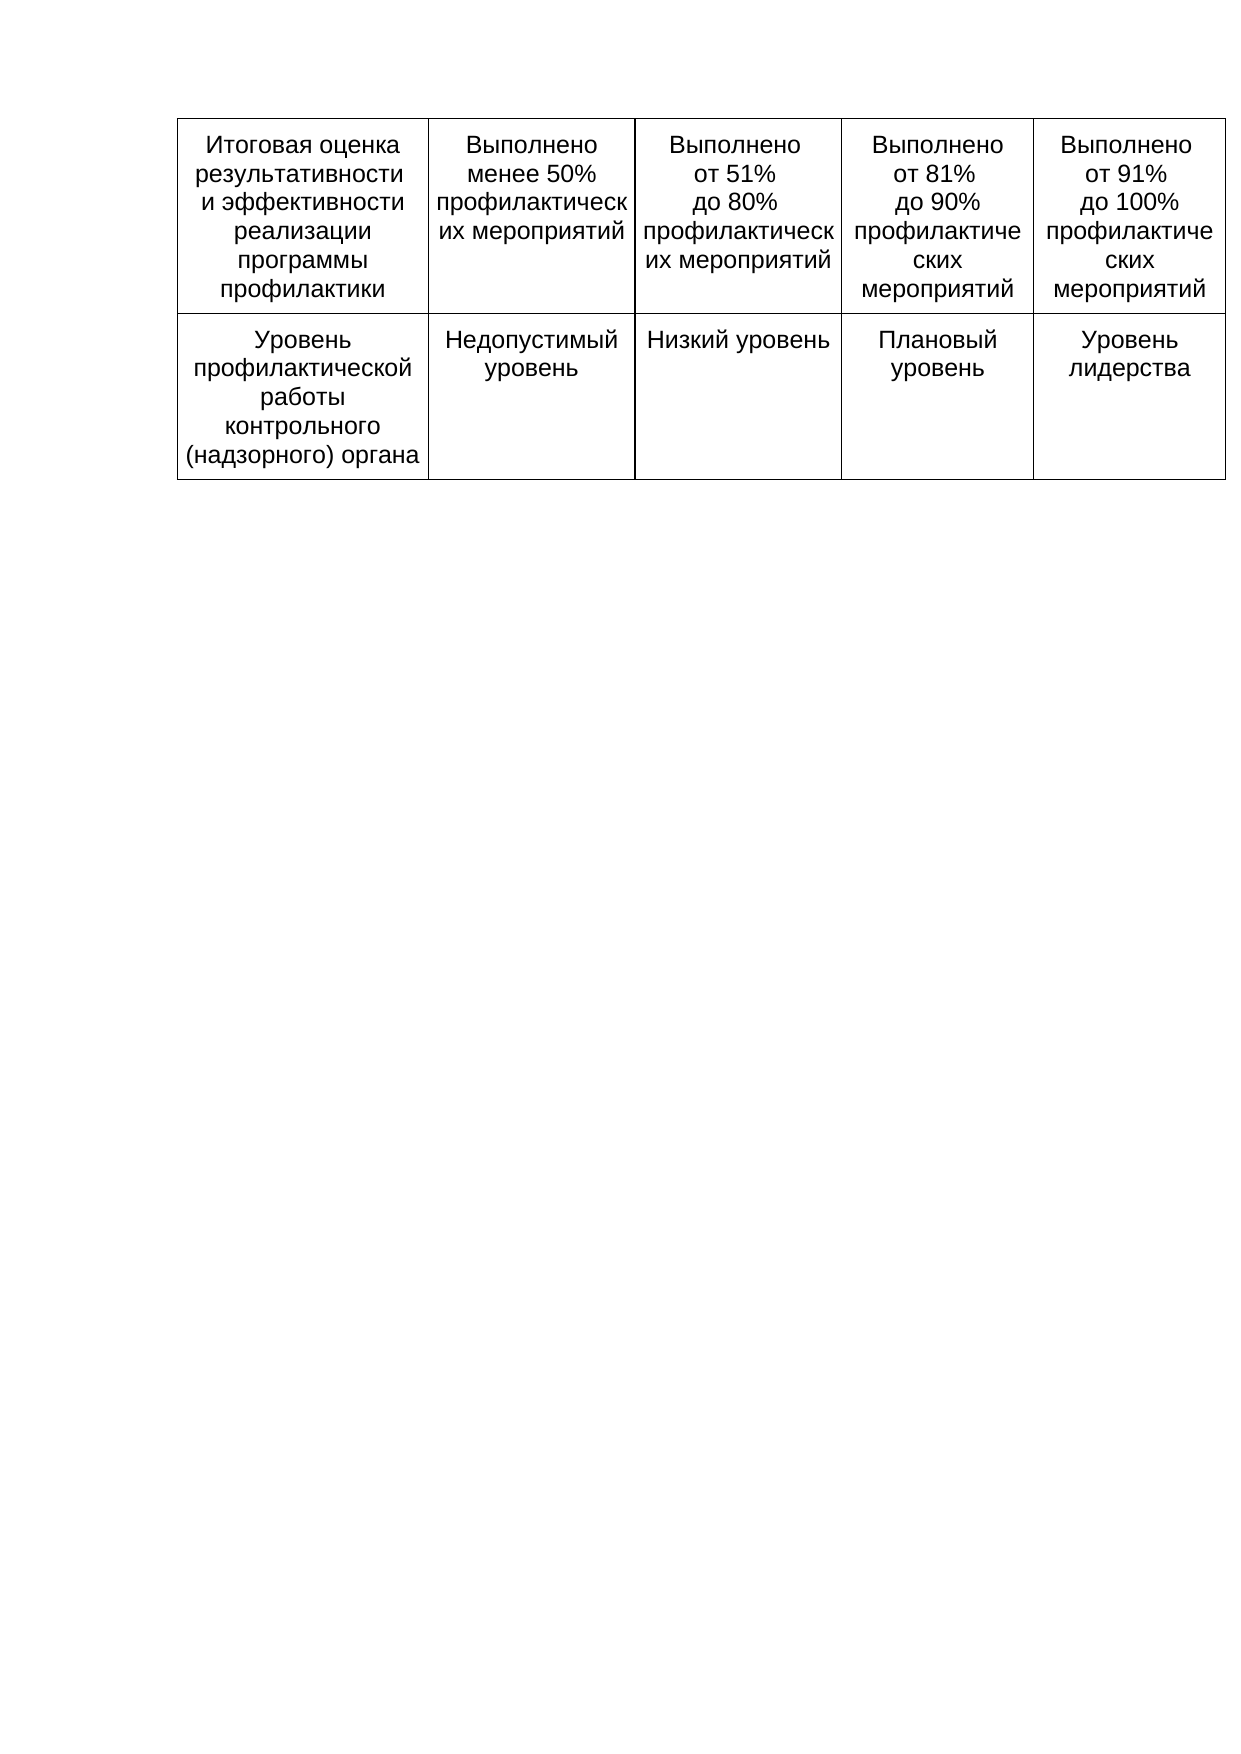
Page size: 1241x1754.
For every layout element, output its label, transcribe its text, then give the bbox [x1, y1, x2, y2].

table_cell Недопустимый уровень [429, 314, 634, 479]
table_header Выполнено от 51% до 80% профилактических мероприятий [636, 119, 841, 313]
table_header Выполнено менее 50% профилактических мероприятий [429, 119, 634, 313]
table_cell Низкий уровень [636, 314, 841, 479]
table_header Выполнено от 91% до 100% профилактических мероприятий [1034, 119, 1225, 313]
table_header Итоговая оценка результативности и эффективности реализации программы профилактики [178, 119, 428, 313]
table_header Выполнено от 81% до 90% профилактических мероприятий [842, 119, 1033, 313]
table_cell Уровень лидерства [1034, 314, 1225, 479]
table_cell Плановый уровень [842, 314, 1033, 479]
table_cell Уровень профилактической работы контрольного (надзорного) органа [178, 314, 428, 479]
